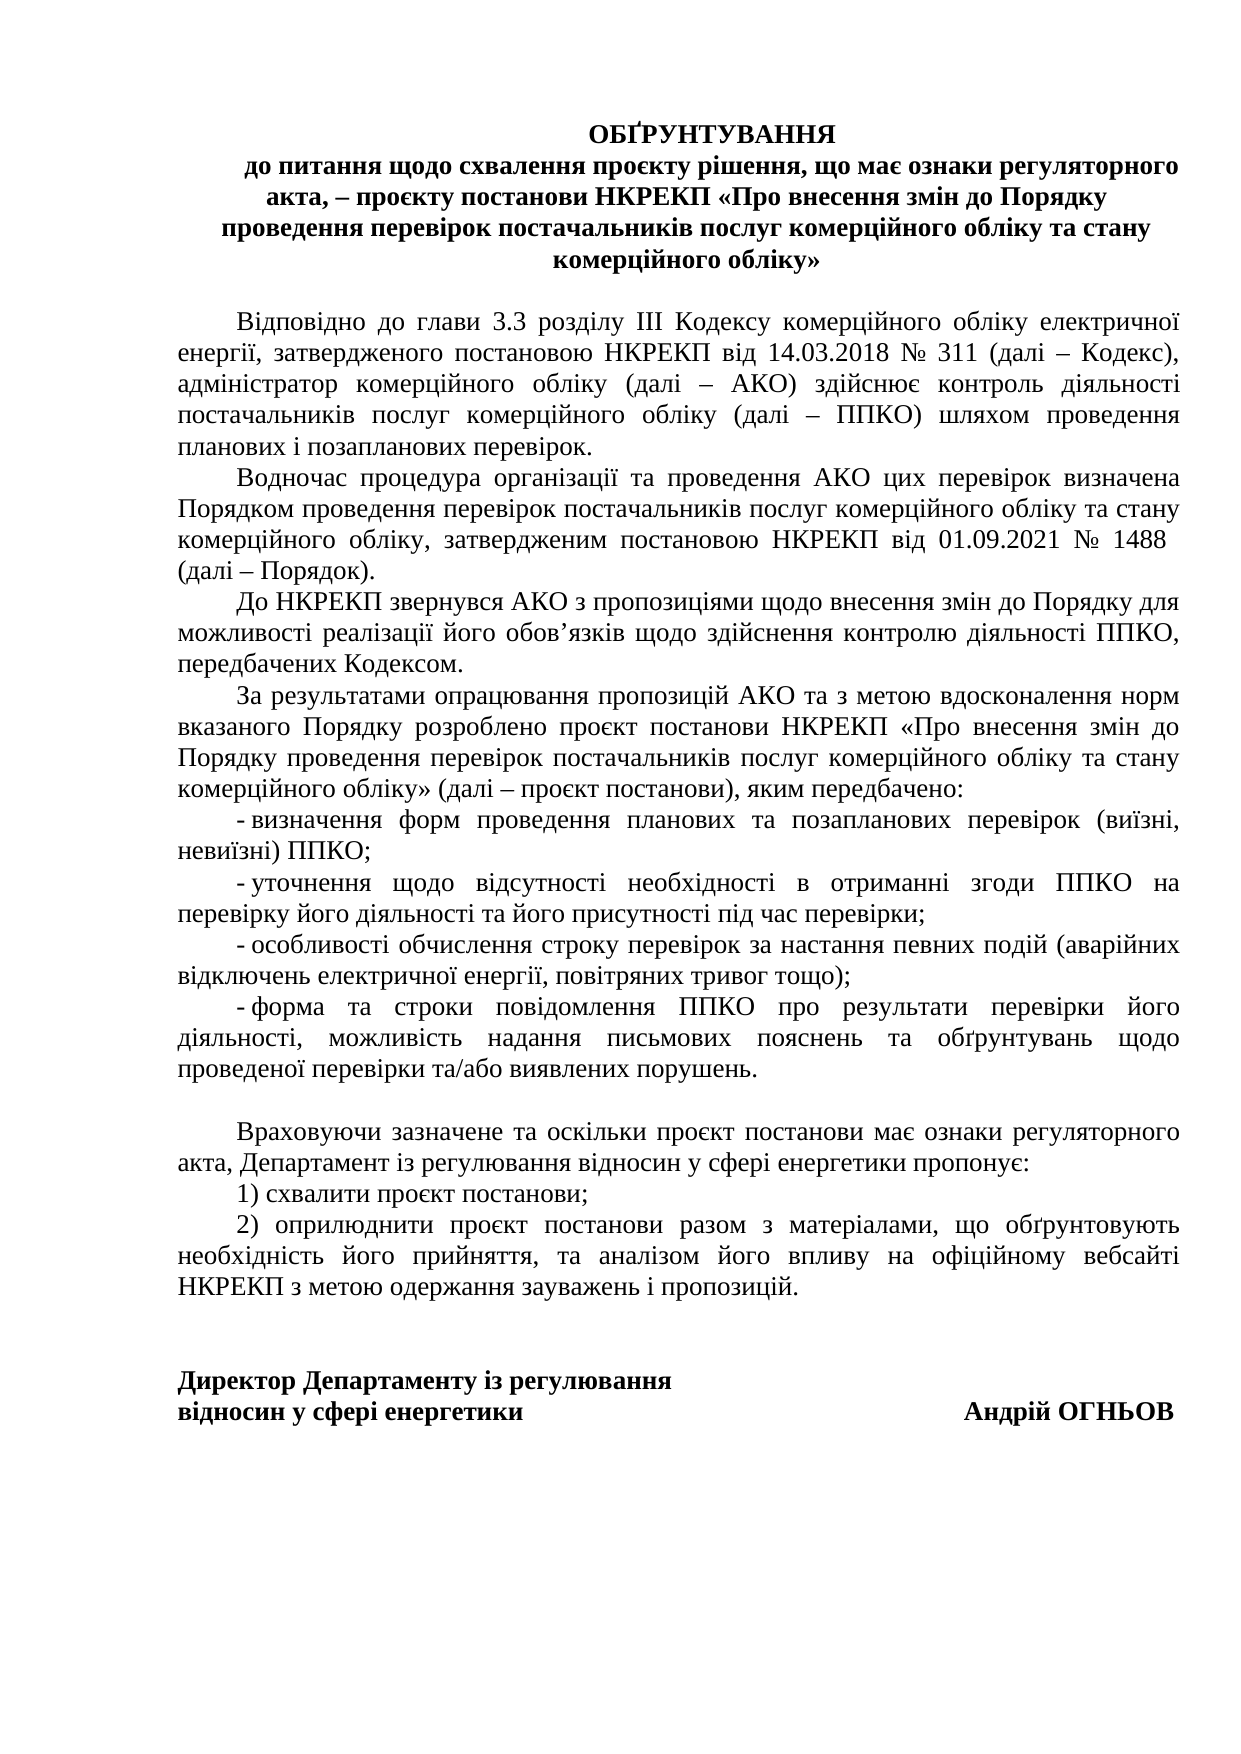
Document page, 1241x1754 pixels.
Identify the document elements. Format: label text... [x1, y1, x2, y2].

text До НКРЕКП звернувся АКО з пропозиціями щодо внесення змін до Порядку для можливості реалізації його обов’язків щодо здійснення контролю діяльності ППКО, передбачених Кодексом. [177, 585, 1181, 679]
list визначення форм проведення планових та позапланових перевірок (виїзні, невиїзні) ППКО; [177, 803, 1181, 866]
text 2) оприлюднити проєкт постанови разом з матеріалами, що обґрунтовують необхідність його прийняття, та аналізом його впливу на офіційному вебсайті НКРЕКП з метою одержання зауважень і пропозицій. [177, 1208, 1181, 1302]
text ОБҐРУНТУВАННЯ [192, 118, 1181, 149]
text Водночас процедура організації та проведення АКО цих перевірок визначена Порядком проведення перевірок постачальників послуг комерційного обліку та стану комерційного обліку, затвердженим постановою НКРЕКП від 01.09.2021 № 1488 (далі – Порядок). [177, 461, 1181, 585]
list уточнення щодо відсутності необхідності в отриманні згоди ППКО на перевірку його діяльності та його присутності під час перевірки; [177, 866, 1181, 928]
text Відповідно до глави 3.3 розділу III Кодексу комерційного обліку електричної енергії, затвердженого постановою НКРЕКП від 14.03.2018 № 311 (далі – Кодекс), адміністратор комерційного обліку (далі – АКО) здійснює контроль діяльності постачальників послуг комерційного обліку (далі – ППКО) шляхом проведення планових і позапланових перевірок. [177, 305, 1181, 461]
text 1) схвалити проєкт постанови; [177, 1177, 1181, 1208]
text до питання щодо схвалення проєкту рішення, що має ознаки регуляторного акта, – проєкту постанови НКРЕКП «Про внесення змін до Порядку проведення перевірок постачальників послуг комерційного обліку та стану комерційного обліку» [192, 149, 1181, 274]
text відносин у сфері енергетики Андрій ОГНЬОВ [177, 1395, 1181, 1426]
text За результатами опрацювання пропозицій АКО та з метою вдосконалення норм вказаного Порядку розроблено проєкт постанови НКРЕКП «Про внесення змін до Порядку проведення перевірок постачальників послуг комерційного обліку та стану комерційного обліку» (далі – проєкт постанови), яким передбачено: [177, 679, 1181, 803]
list особливості обчислення строку перевірок за настання певних подій (аварійних відключень електричної енергії, повітряних тривог тощо); [177, 928, 1181, 990]
list форма та строки повідомлення ППКО про результати перевірки його діяльності, можливість надання письмових пояснень та обґрунтувань щодо проведеної перевірки та/або виявлених порушень. [177, 990, 1181, 1084]
text Враховуючи зазначене та оскільки проєкт постанови має ознаки регуляторного акта, Департамент із регулювання відносин у сфері енергетики пропонує: [177, 1115, 1181, 1177]
text Директор Департаменту із регулювання [177, 1364, 1181, 1395]
